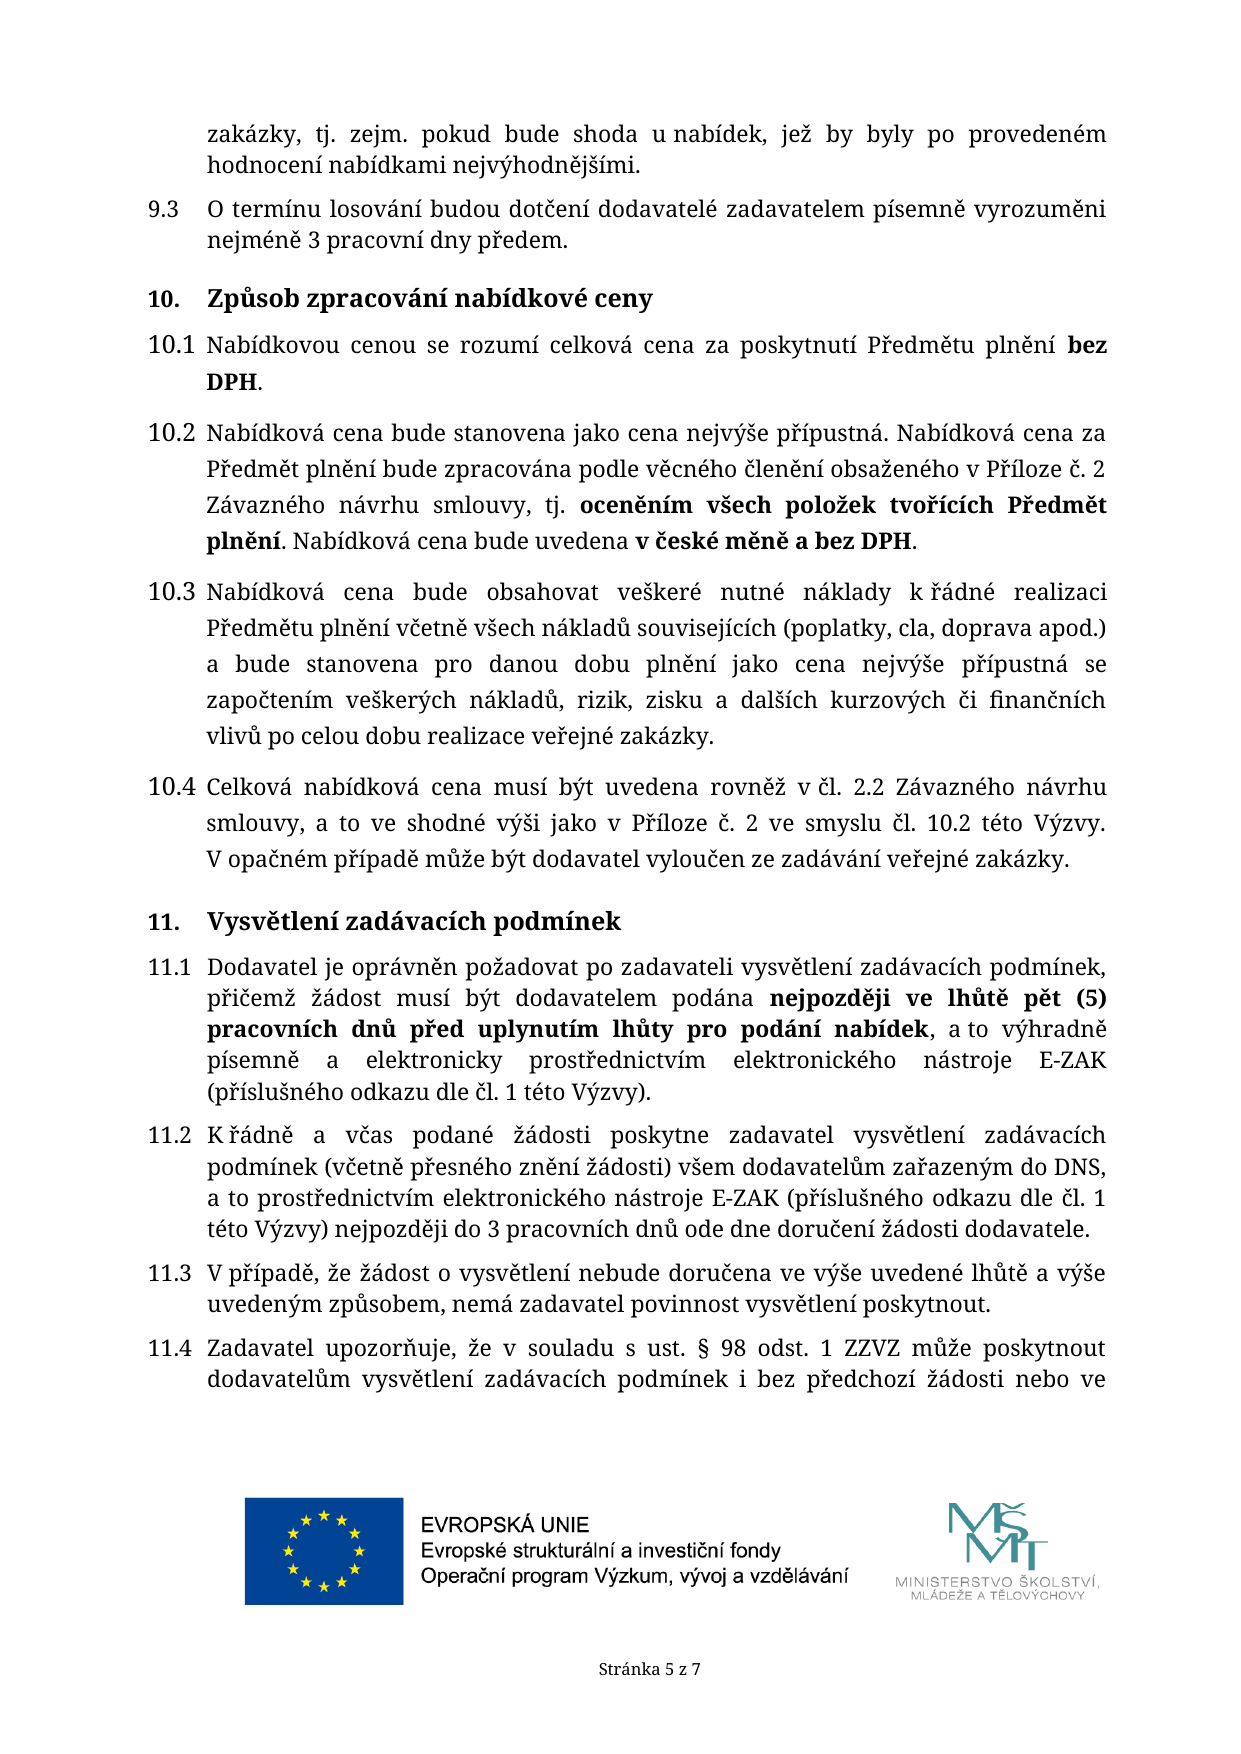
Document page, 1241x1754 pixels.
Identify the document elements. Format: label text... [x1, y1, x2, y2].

subtitle Vysvětlení zadávacích podmínek [148, 904, 1107, 938]
list Nabídková cena bude stanovena jako cena nejvýše přípustná. Nabídková cena za Předmět plnění bude zpracována podle věcného členění obsaženého v Příloze č. 2 Závazného návrhu smlouvy, tj. oceněním všech položek tvořících Předmět plnění. Nabídková cena bude uvedena v české měně a bez DPH. [148, 414, 1107, 556]
list V případě, že žádost o vysvětlení nebude doručena ve výše uvedené lhůtě a výše uvedeným způsobem, nemá zadavatel povinnost vysvětlení poskytnout. [148, 1257, 1107, 1319]
subtitle Způsob zpracování nabídkové ceny [148, 281, 1107, 315]
list Nabídková cena bude obsahovat veškeré nutné náklady k řádné realizaci Předmětu plnění včetně všech nákladů souvisejících (poplatky, cla, doprava apod.) a bude stanovena pro danou dobu plnění jako cena nejvýše přípustná se započtením veškerých nákladů, rizik, zisku a dalších kurzových či finančních vlivů po celou dobu realizace veřejné zakázky. [148, 573, 1107, 751]
list Nabídkovou cenou se rozumí celková cena za poskytnutí Předmětu plnění bez DPH. [148, 327, 1107, 397]
picture [192, 1444, 1152, 1658]
list Dodavatel je oprávněn požadovat po zadavateli vysvětlení zadávacích podmínek, přičemž žádost musí být dodavatelem podána nejpozději ve lhůtě pět (5) pracovních dnů před uplynutím lhůty pro podání nabídek, a to výhradně písemně a elektronicky prostřednictvím elektronického nástroje E-ZAK (příslušného odkazu dle čl. 1 této Výzvy). [148, 951, 1107, 1107]
list K řádně a včas podané žádosti poskytne zadavatel vysvětlení zadávacích podmínek (včetně přesného znění žádosti) všem dodavatelům zařazeným do DNS, a to prostřednictvím elektronického nástroje E-ZAK (příslušného odkazu dle čl. 1 této Výzvy) nejpozději do 3 pracovních dnů ode dne doručení žádosti dodavatele. [148, 1119, 1107, 1244]
list Celková nabídková cena musí být uvedena rovněž v čl. 2.2 Závazného návrhu smlouvy, a to ve shodné výši jako v Příloze č. 2 ve smyslu čl. 10.2 této Výzvy. V opačném případě může být dodavatel vyloučen ze zadávání veřejné zakázky. [148, 768, 1107, 874]
list O termínu losování budou dotčení dodavatelé zadavatelem písemně vyrozuměni nejméně 3 pracovní dny předem. [148, 193, 1107, 256]
